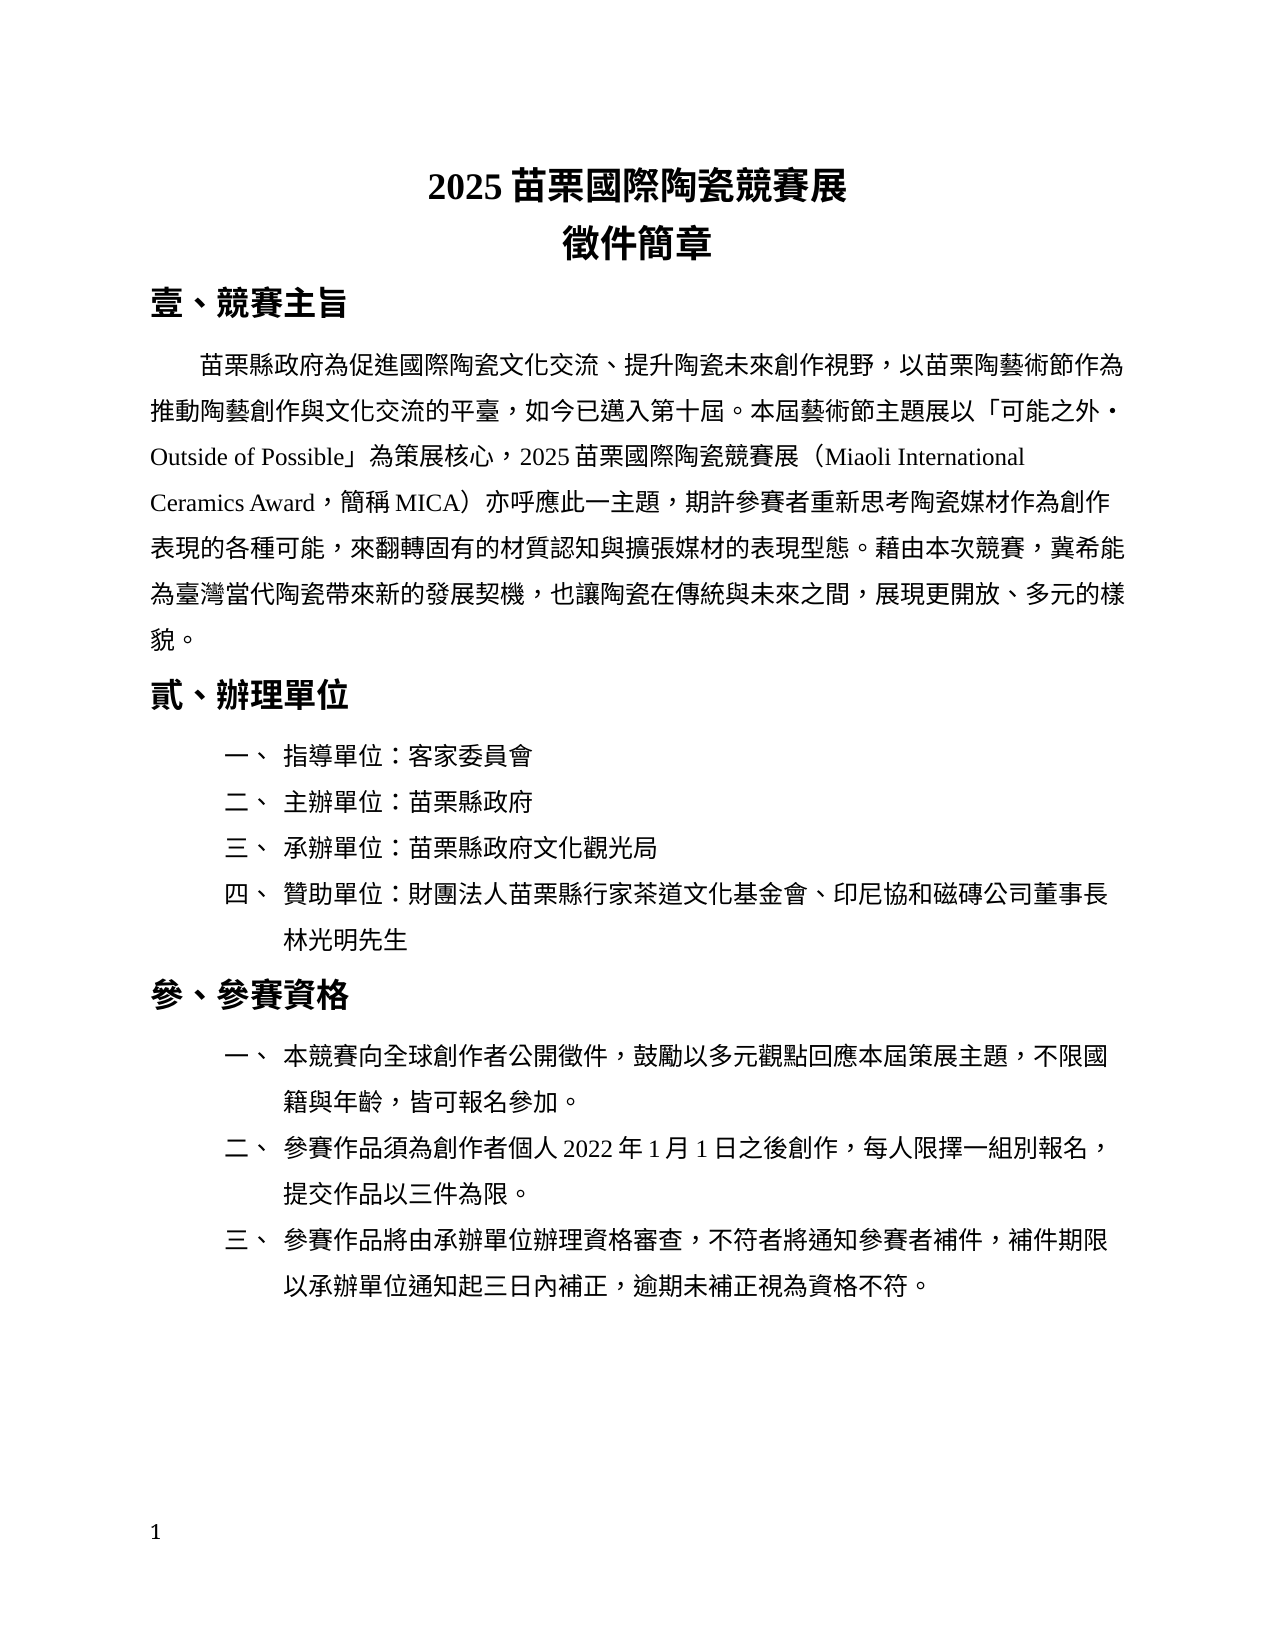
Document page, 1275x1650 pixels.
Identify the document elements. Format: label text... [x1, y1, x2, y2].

subtitle 壹、競賽主旨 [150, 279, 1125, 325]
subtitle 參、參賽資格 [150, 971, 1125, 1017]
list 贊助單位：財團法人苗栗縣行家茶道文化基金會、印尼協和磁磚公司董事長林光明先生 [224, 867, 1125, 958]
text 2025苗栗國際陶瓷競賽展 [150, 162, 1125, 208]
list 參賽作品須為創作者個人2022年1月1日之後創作，每人限擇一組別報名，提交作品以三件為限。 [224, 1121, 1125, 1212]
list 參賽作品將由承辦單位辦理資格審查，不符者將通知參賽者補件，補件期限以承辦單位通知起三日內補正，逾期未補正視為資格不符。 [224, 1212, 1125, 1304]
text 苗栗縣政府為促進國際陶瓷文化交流、提升陶瓷未來創作視野，以苗栗陶藝術節作為推動陶藝創作與文化交流的平臺，如今已邁入第十屆。本屆藝術節主題展以「可能之外・Outside of Possible」為策展核心，2025苗栗國際陶瓷競賽展（Miaoli International Ceramics Award，簡稱MICA）亦呼應此一主題，期許參賽者重新思考陶瓷媒材作為創作表現的各種可能，來翻轉固有的材質認知與擴張媒材的表現型態。藉由本次競賽，冀希能為臺灣當代陶瓷帶來新的發展契機，也讓陶瓷在傳統與未來之間，展現更開放、多元的樣貌。 [150, 337, 1125, 658]
list 指導單位：客家委員會 [224, 729, 1125, 775]
subtitle 貳、辦理單位 [150, 671, 1125, 717]
text 徵件簡章 [150, 221, 1125, 267]
list 本競賽向全球創作者公開徵件，鼓勵以多元觀點回應本屆策展主題，不限國籍與年齡，皆可報名參加。 [224, 1029, 1125, 1121]
list 承辦單位：苗栗縣政府文化觀光局 [224, 821, 1125, 867]
list 主辦單位：苗栗縣政府 [224, 775, 1125, 821]
